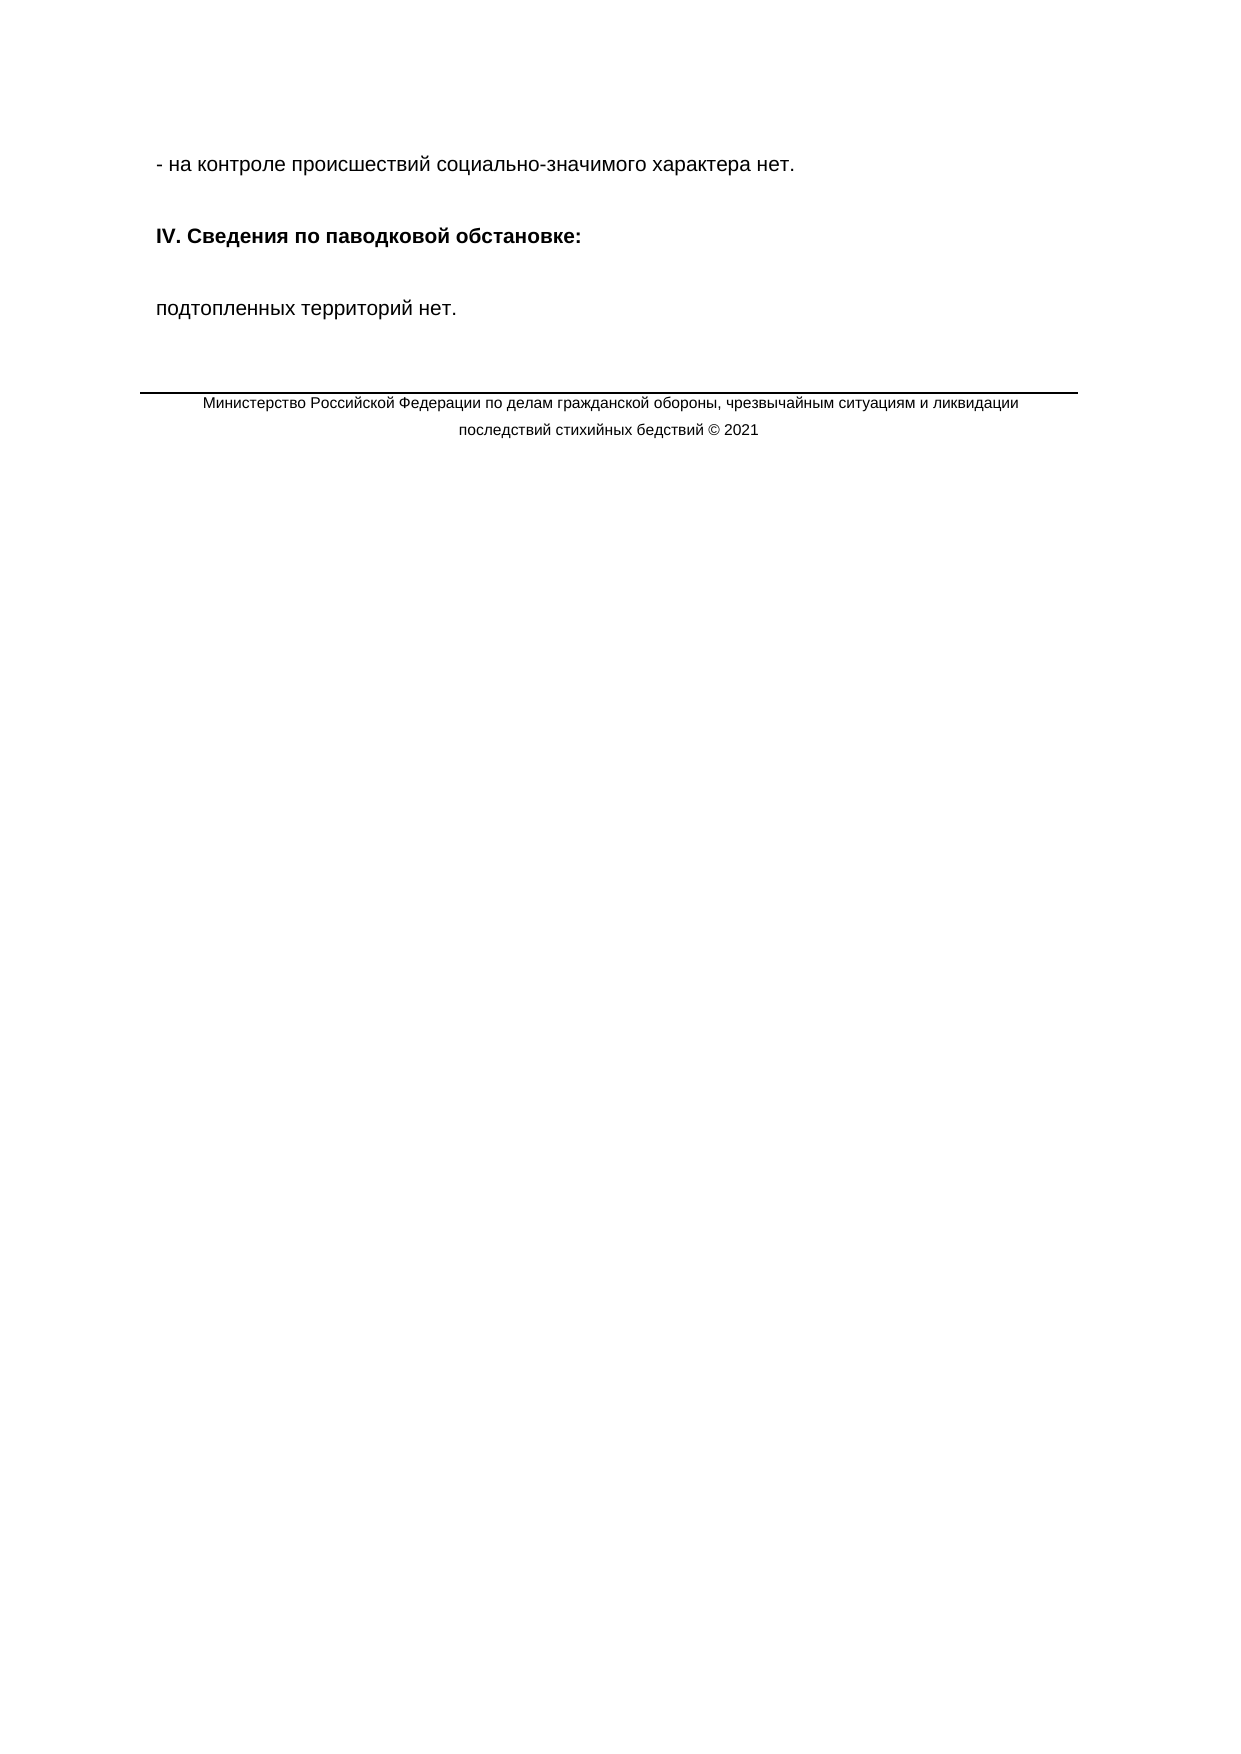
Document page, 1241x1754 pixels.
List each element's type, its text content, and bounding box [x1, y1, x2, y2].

table_cell Министерство Российской Федерации по делам гражданской обороны, чрезвычайным ситуациям и ликвидации последствий стихийных бедствий © 2021 [140, 394, 1078, 476]
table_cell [140, 150, 1078, 392]
